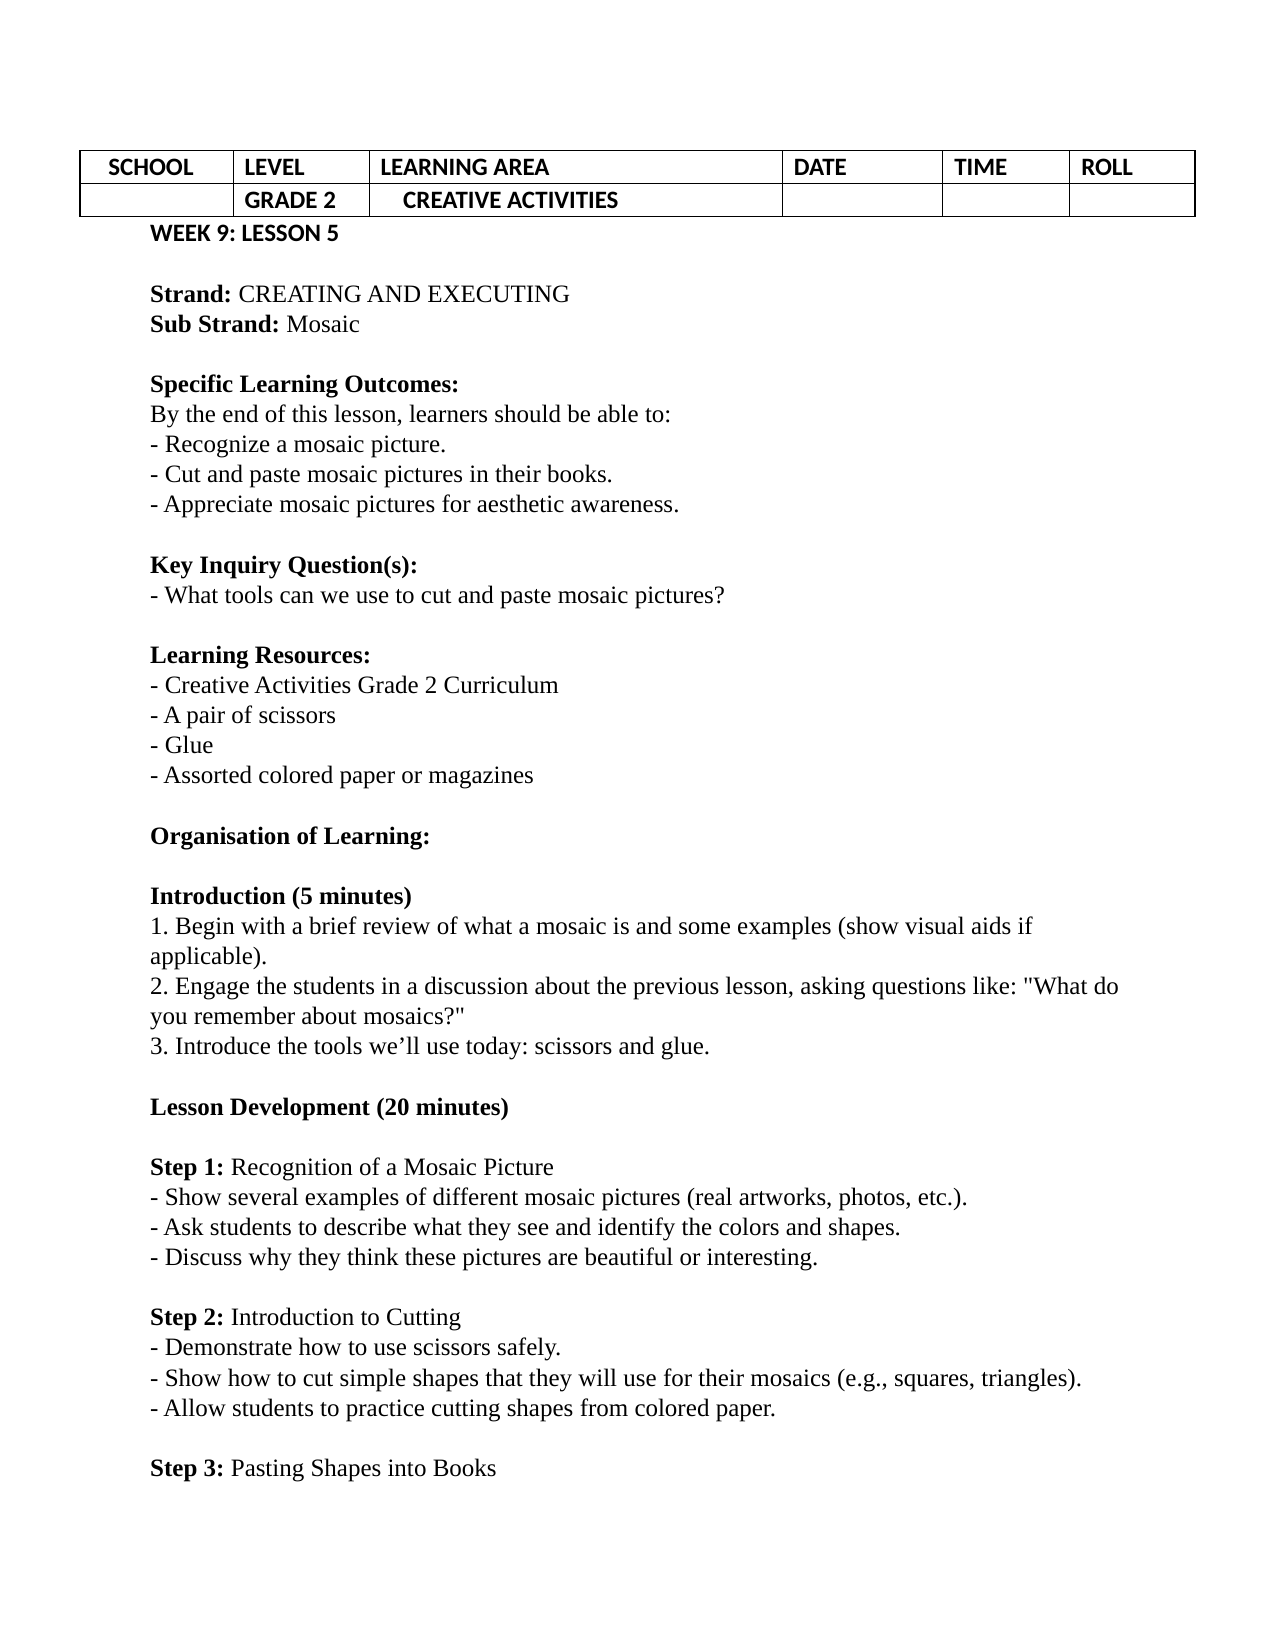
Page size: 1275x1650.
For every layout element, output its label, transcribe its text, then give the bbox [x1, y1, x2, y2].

text - Ask students to describe what they see and identify the colors and shapes. [150, 1212, 1125, 1241]
text - Show several examples of different mosaic pictures (real artworks, photos, etc.). [150, 1182, 1125, 1211]
text Specific Learning Outcomes: [150, 369, 1125, 398]
text - Demonstrate how to use scissors safely. [150, 1332, 1125, 1361]
text Step 2: Introduction to Cutting [150, 1302, 1125, 1331]
text Learning Resources: [150, 640, 1125, 669]
text Sub Strand: Mosaic [150, 309, 1125, 338]
text Organisation of Learning: [150, 821, 1125, 849]
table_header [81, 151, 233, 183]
text - A pair of scissors [150, 700, 1125, 729]
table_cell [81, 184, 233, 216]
text 3. Introduce the tools we’ll use today: scissors and glue. [150, 1031, 1125, 1060]
text By the end of this lesson, learners should be able to: [150, 399, 1125, 428]
text 2. Engage the students in a discussion about the previous lesson, asking questions like: "What do you remember about mosaics?" [150, 971, 1125, 1030]
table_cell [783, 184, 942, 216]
text Key Inquiry Question(s): [150, 550, 1125, 578]
text Step 3: Pasting Shapes into Books [150, 1453, 1125, 1482]
text - Cut and paste mosaic pictures in their books. [150, 459, 1125, 488]
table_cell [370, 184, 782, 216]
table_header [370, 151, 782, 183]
text - Allow students to practice cutting shapes from colored paper. [150, 1393, 1125, 1421]
text 1. Begin with a brief review of what a mosaic is and some examples (show visual aids if applicable). [150, 911, 1125, 970]
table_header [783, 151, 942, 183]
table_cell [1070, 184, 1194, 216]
text - What tools can we use to cut and paste mosaic pictures? [150, 580, 1125, 609]
text Strand: CREATING AND EXECUTING [150, 279, 1125, 308]
text - Glue [150, 730, 1125, 759]
text Step 1: Recognition of a Mosaic Picture [150, 1152, 1125, 1181]
text - Appreciate mosaic pictures for aesthetic awareness. [150, 489, 1125, 518]
text - Assorted colored paper or magazines [150, 761, 1125, 789]
text WEEK 9: LESSON 5 [150, 217, 1125, 247]
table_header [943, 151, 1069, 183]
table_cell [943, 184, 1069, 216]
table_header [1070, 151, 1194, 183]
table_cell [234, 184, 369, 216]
text - Show how to cut simple shapes that they will use for their mosaics (e.g., squares, triangles). [150, 1363, 1125, 1391]
text - Recognize a mosaic picture. [150, 429, 1125, 458]
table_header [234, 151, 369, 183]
text - Creative Activities Grade 2 Curriculum [150, 670, 1125, 699]
text Lesson Development (20 minutes) [150, 1092, 1125, 1120]
text - Discuss why they think these pictures are beautiful or interesting. [150, 1242, 1125, 1271]
text Introduction (5 minutes) [150, 881, 1125, 910]
